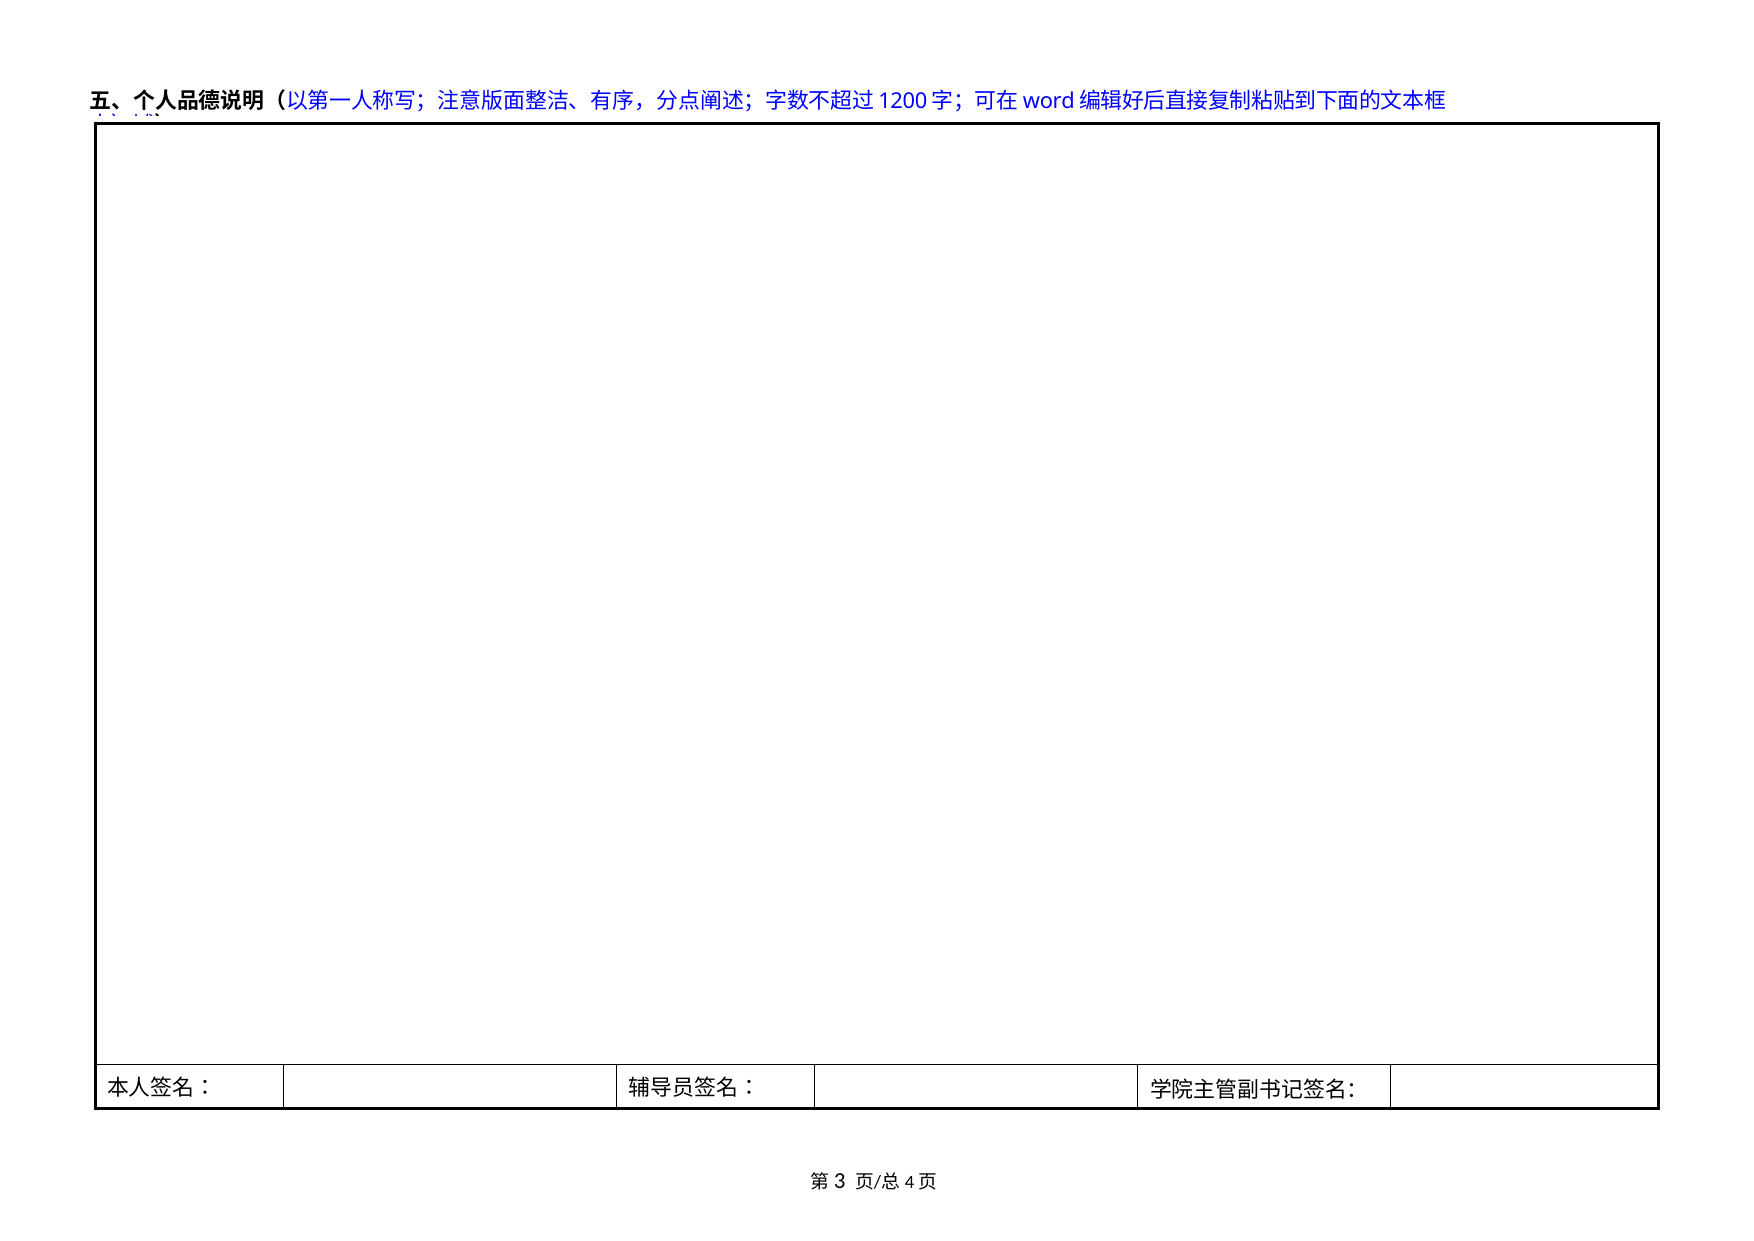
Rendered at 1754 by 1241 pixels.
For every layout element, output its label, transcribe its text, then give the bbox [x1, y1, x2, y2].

table_cell [815, 1065, 1137, 1107]
table_header [97, 125, 1657, 1064]
table_cell [1391, 1065, 1657, 1107]
table_cell 辅导员签名： [617, 1065, 814, 1107]
table_cell 本人签名： [97, 1065, 283, 1107]
table_cell 学院主管副书记签名： [1138, 1065, 1390, 1107]
table_cell [284, 1065, 616, 1107]
